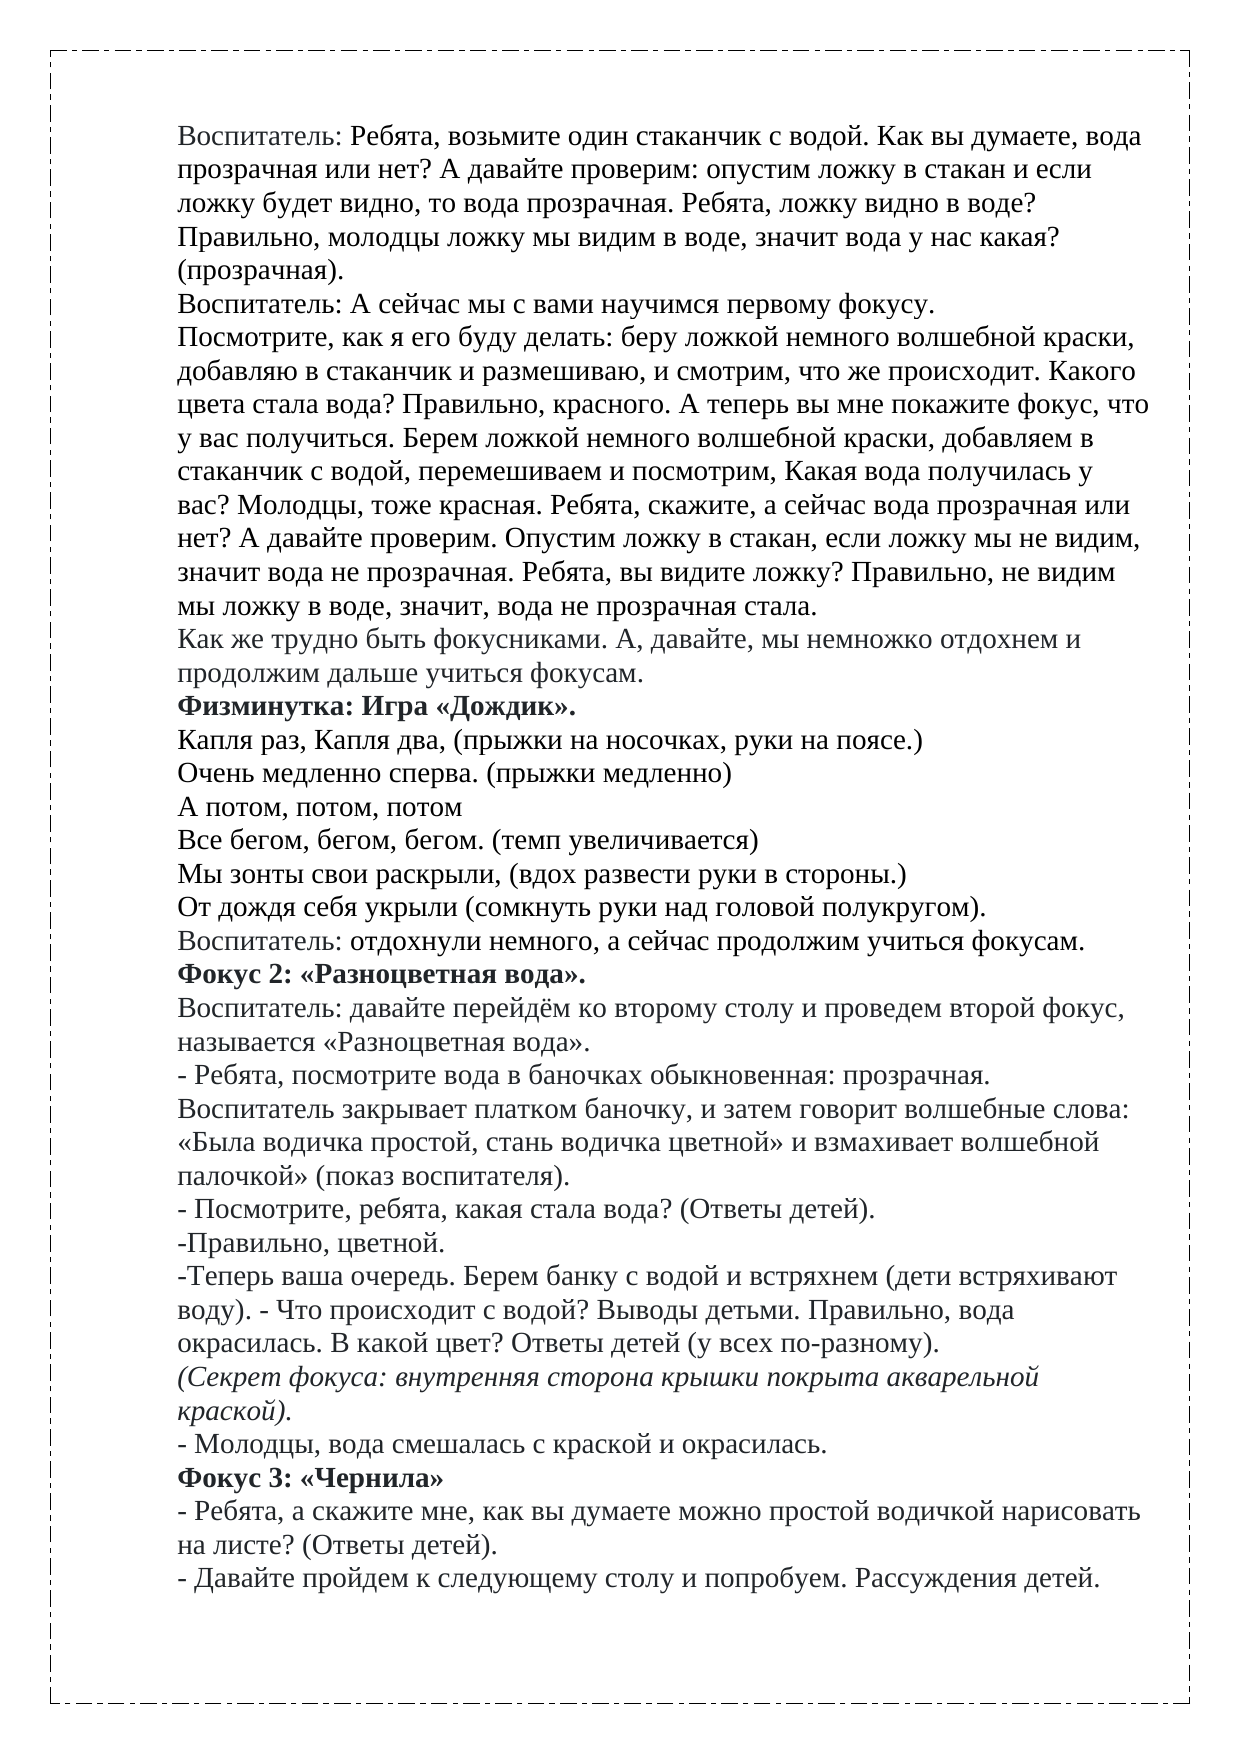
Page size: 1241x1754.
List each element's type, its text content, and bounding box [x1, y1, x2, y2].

text Воспитатель: давайте перейдём ко второму столу и проведем второй фокус, называется «Разноцветная вода». [177, 990, 1152, 1057]
text Воспитатель: Ребята, возьмите один стаканчик с водой. Как вы думаете, вода прозрачная или нет? А давайте проверим: опустим ложку в стакан и если ложку будет видно, то вода прозрачная. Ребята, ложку видно в воде? Правильно, молодцы ложку мы видим в воде, значит вода у нас какая? (прозрачная). Воспитатель: А сейчас мы с вами научимся первому фокусу. Посмотрите, как я его буду делать: беру ложкой немного волшебной краски, добавляю в стаканчик и размешиваю, и смотрим, что же происходит. Какого цвета стала вода? Правильно, красного. А теперь вы мне покажите фокус, что у вас получиться. Берем ложкой немного волшебной краски, добавляем в стаканчик с водой, перемешиваем и посмотрим, Какая вода получилась у вас? Молодцы, тоже красная. Ребята, скажите, а сейчас вода прозрачная или нет? А давайте проверим. Опустим ложку в стакан, если ложку мы не видим, значит вода не прозрачная. Ребята, вы видите ложку? Правильно, не видим мы ложку в воде, значит, вода не прозрачная стала. [177, 118, 1152, 621]
text Как же трудно быть фокусниками. А, давайте, мы немножко отдохнем и продолжим дальше учиться фокусам. [177, 621, 1152, 688]
text - Давайте пройдем к следующему столу и попробуем. Рассуждения детей. [177, 1560, 1152, 1594]
text -Теперь ваша очередь. Берем банку с водой и встряхнем (дети встряхивают воду). - Что происходит с водой? Выводы детьми. Правильно, вода окрасилась. В какой цвет? Ответы детей (у всех по-разному). [177, 1258, 1152, 1359]
text Капля раз, Капля два, (прыжки на носочках, руки на поясе.) Очень медленно сперва. (прыжки медленно) А потом, потом, потом Все бегом, бегом, бегом. (темп увеличивается) Мы зонты свои раскрыли, (вдох развести руки в стороны.) От дождя себя укрыли (сомкнуть руки над головой полукругом). Воспитатель: отдохнули немного, а сейчас продолжим учиться фокусам. [177, 722, 1152, 957]
text - Ребята, посмотрите вода в баночках обыкновенная: прозрачная. [177, 1057, 1152, 1091]
text Физминутка: Игра «Дождик». [177, 688, 1152, 722]
text - Посмотрите, ребята, какая стала вода? (Ответы детей). [177, 1191, 1152, 1225]
text Фокус 2: «Разноцветная вода». [177, 957, 1152, 990]
text Фокус 3: «Чернила» [177, 1460, 1152, 1493]
text (Секрет фокуса: внутренняя сторона крышки покрыта акварельной краской). [177, 1359, 1152, 1426]
text - Ребята, а скажите мне, как вы думаете можно простой водичкой нарисовать на листе? (Ответы детей). [177, 1493, 1152, 1560]
text Воспитатель закрывает платком баночку, и затем говорит волшебные слова: «Была водичка простой, стань водичка цветной» и взмахивает волшебной палочкой» (показ воспитателя). [177, 1091, 1152, 1191]
text -Правильно, цветной. [177, 1225, 1152, 1258]
text - Молодцы, вода смешалась с краской и окрасилась. [177, 1426, 1152, 1460]
